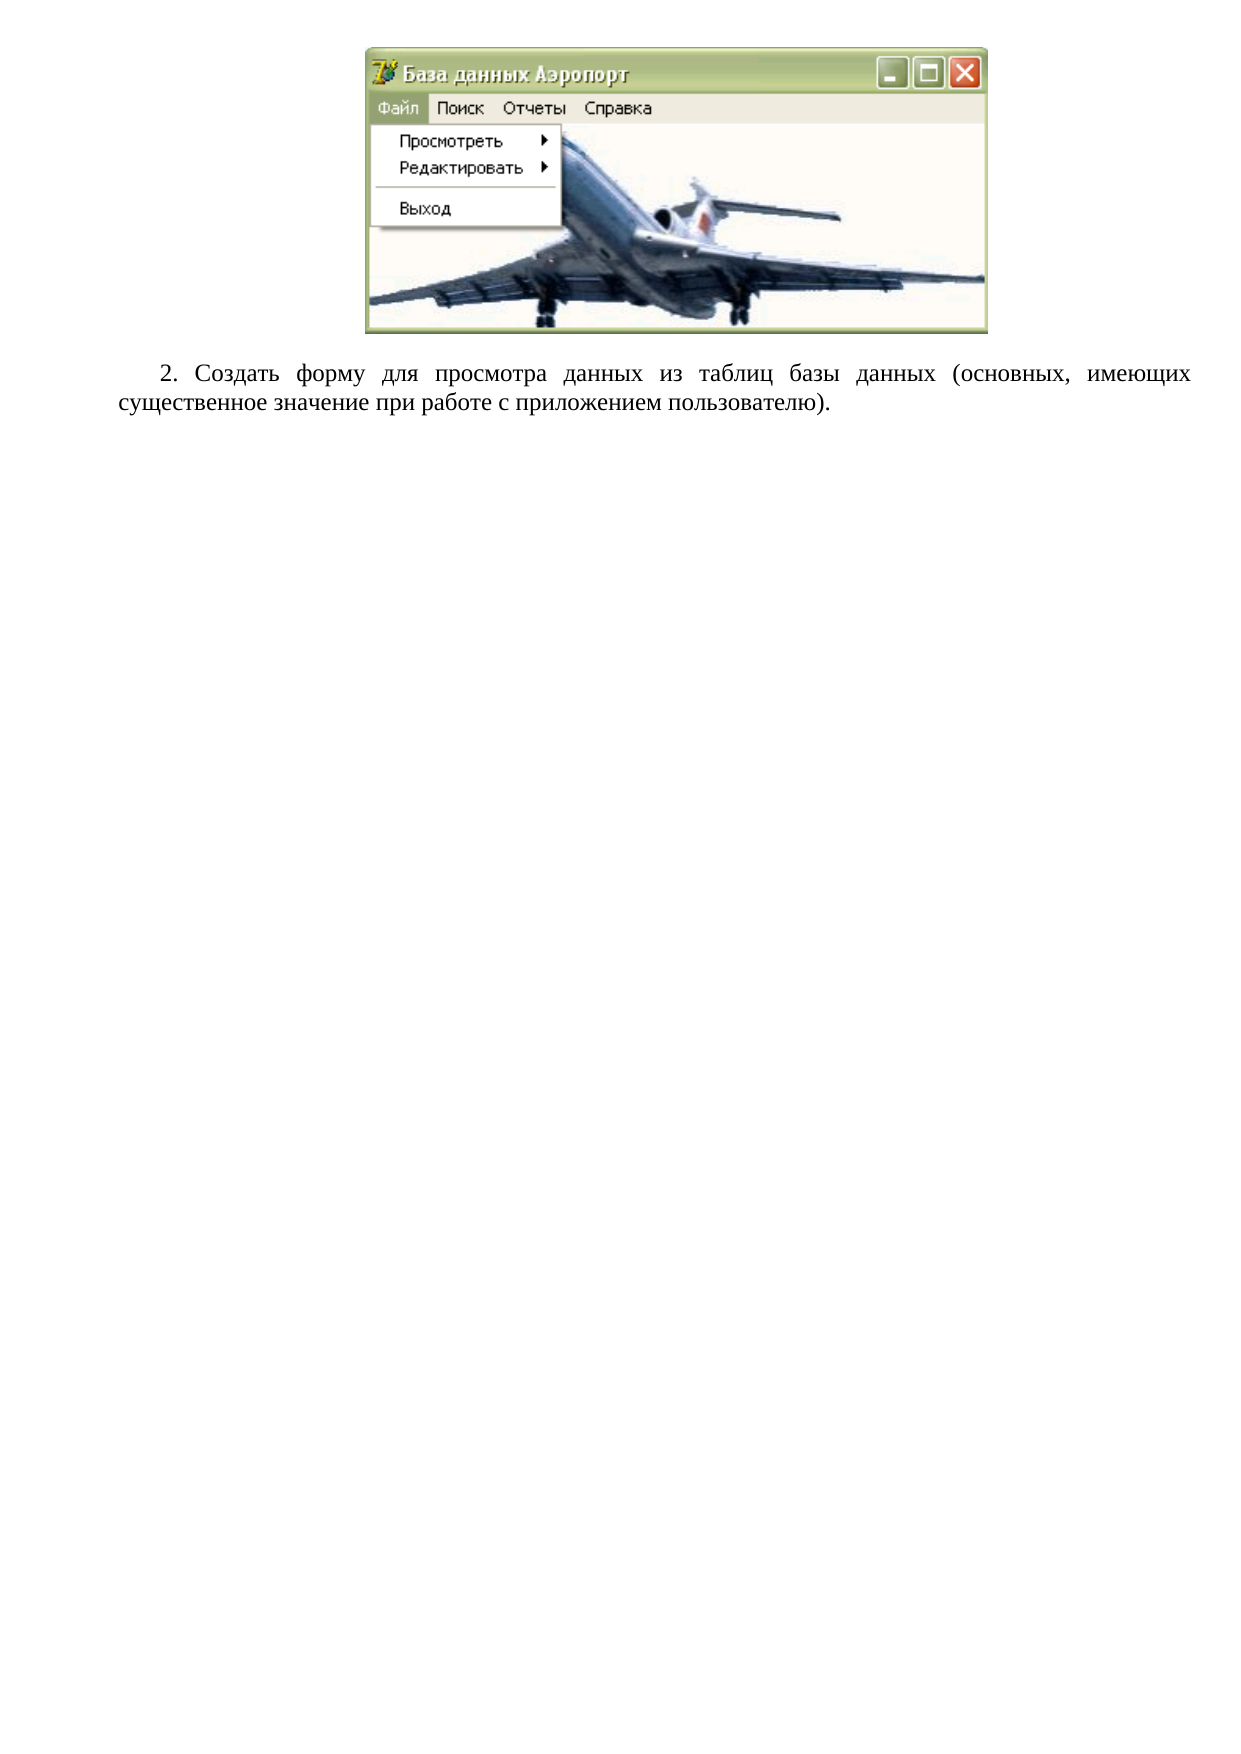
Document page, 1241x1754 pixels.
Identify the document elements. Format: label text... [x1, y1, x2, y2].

text 2. Создать форму для просмотра данных из таблиц базы данных (основных, имеющих существенное значение при работе с приложением пользователю). [118, 358, 1193, 416]
picture [365, 47, 988, 334]
